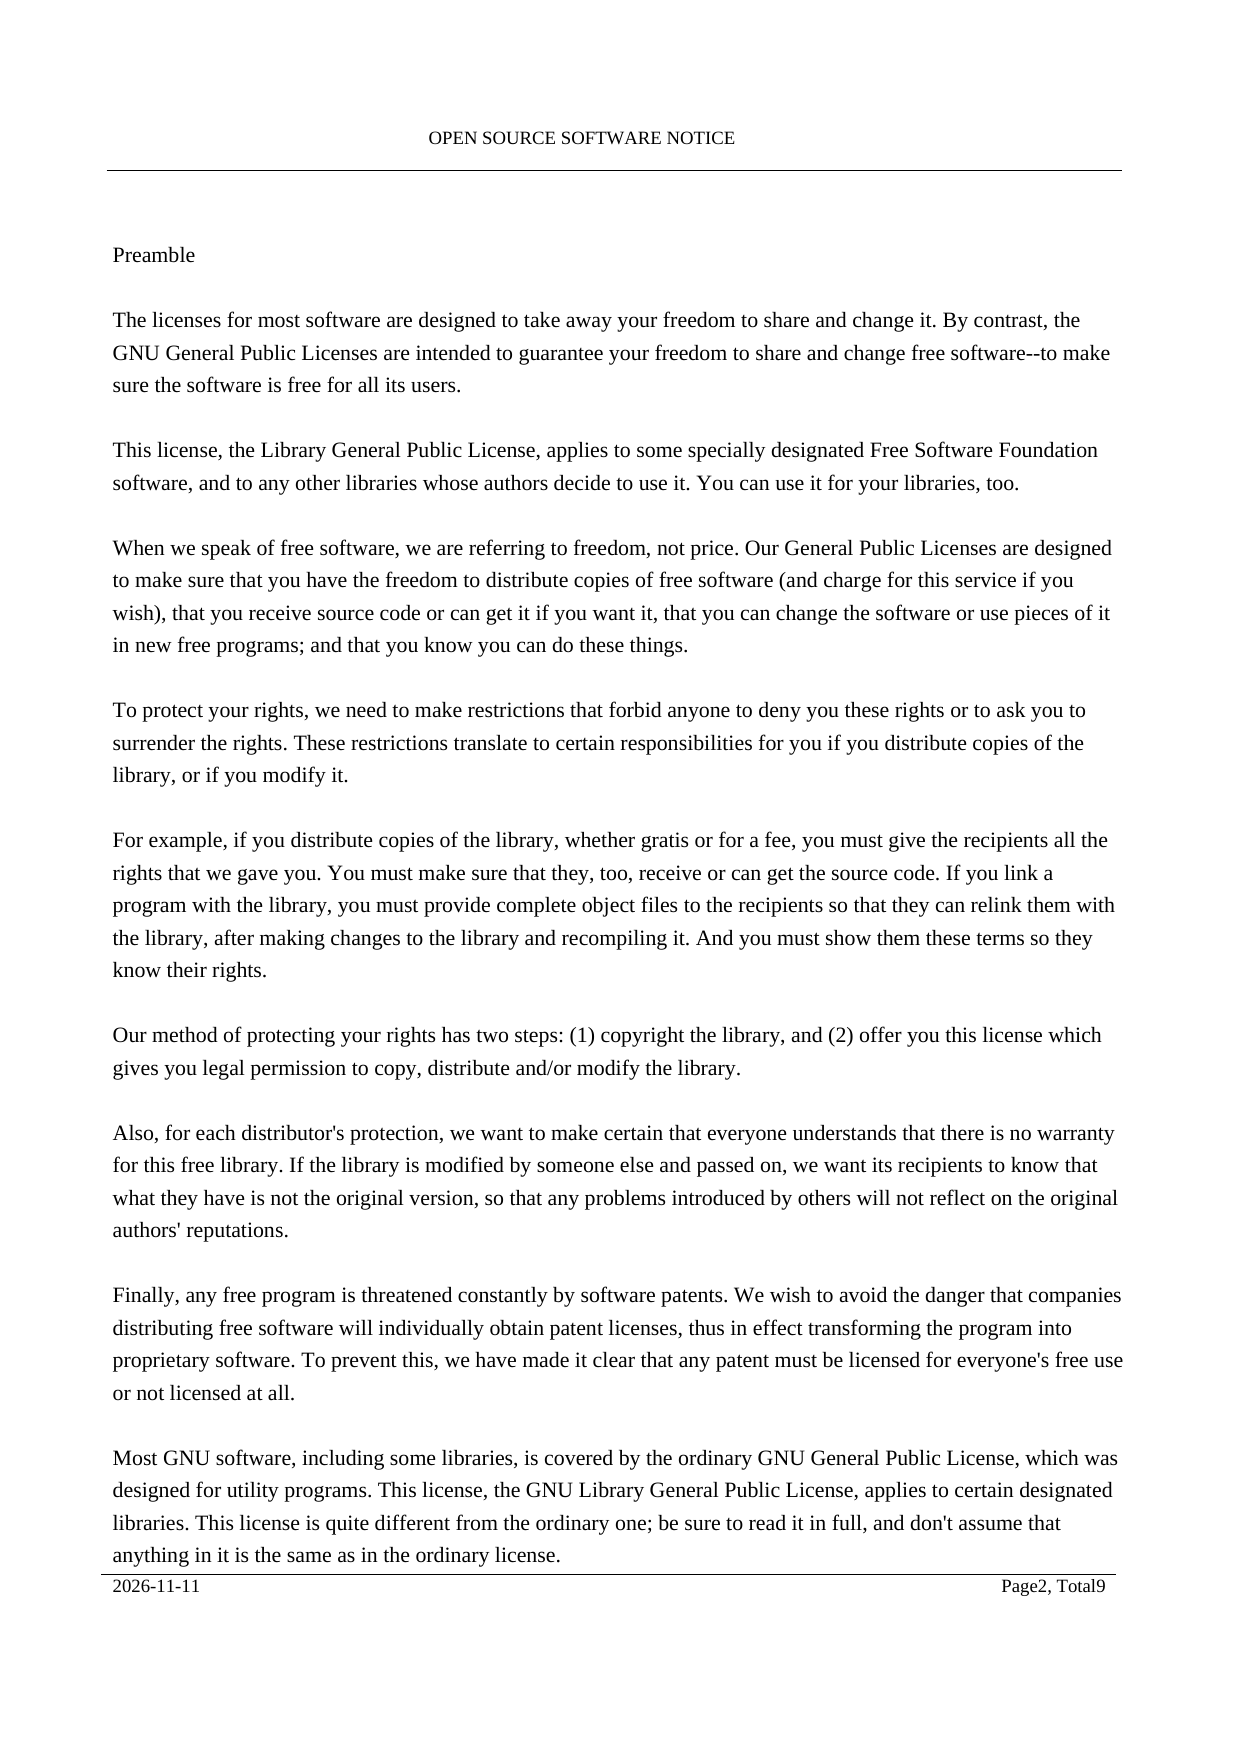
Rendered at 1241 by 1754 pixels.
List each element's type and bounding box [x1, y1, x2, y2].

text [112, 206, 1128, 1571]
